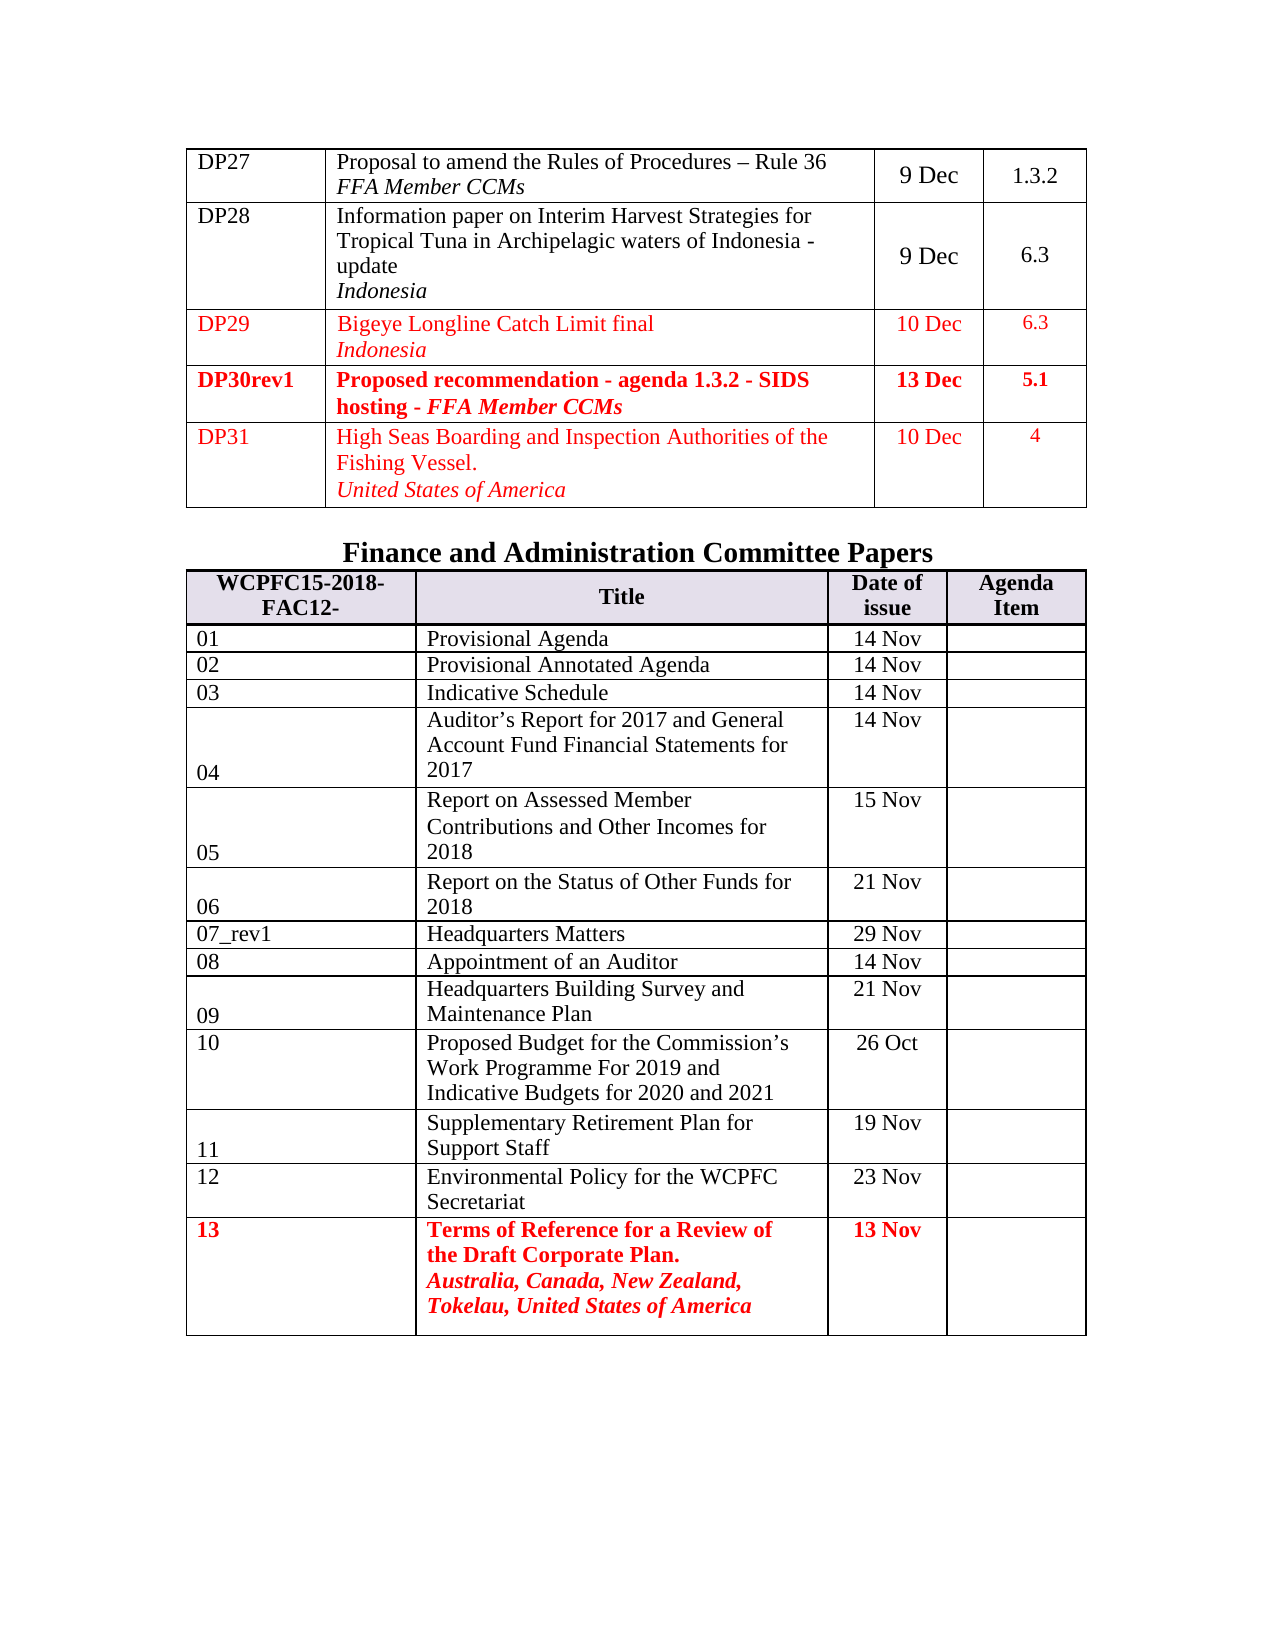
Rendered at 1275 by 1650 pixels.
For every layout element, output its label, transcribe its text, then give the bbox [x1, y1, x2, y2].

table_header DP27 [187, 150, 325, 202]
table_cell 6.3 [984, 310, 1086, 365]
table_header 9 Dec [875, 150, 983, 202]
table_cell DP29 [187, 310, 325, 365]
table_cell High Seas Boarding and Inspection Authorities of the Fishing Vessel. United States of America [326, 423, 874, 507]
table_cell Bigeye Longline Catch Limit final Indonesia [326, 310, 874, 365]
table_cell 4 [984, 423, 1086, 507]
table_cell Proposed recommendation - agenda 1.3.2 - SIDS hosting - FFA Member CCMs [326, 366, 874, 422]
table_cell Information paper on Interim Harvest Strategies for Tropical Tuna in Archipelagic waters of Indonesia - update Indonesia [326, 203, 874, 308]
table_cell 13 Dec [875, 366, 983, 422]
table_cell 6.3 [984, 203, 1086, 308]
table_cell DP30rev1 [187, 366, 325, 422]
table_cell 9 Dec [875, 203, 983, 308]
table_header 1.3.2 [984, 150, 1086, 202]
table_cell 10 Dec [875, 310, 983, 365]
table_cell 10 Dec [875, 423, 983, 507]
table_cell DP28 [187, 203, 325, 308]
table_cell 5.1 [984, 366, 1086, 422]
table_cell DP31 [187, 423, 325, 507]
table_header Proposal to amend the Rules of Procedures – Rule 36 FFA Member CCMs [326, 150, 874, 202]
text Finance and Administration Committee Papers [342, 536, 1102, 567]
